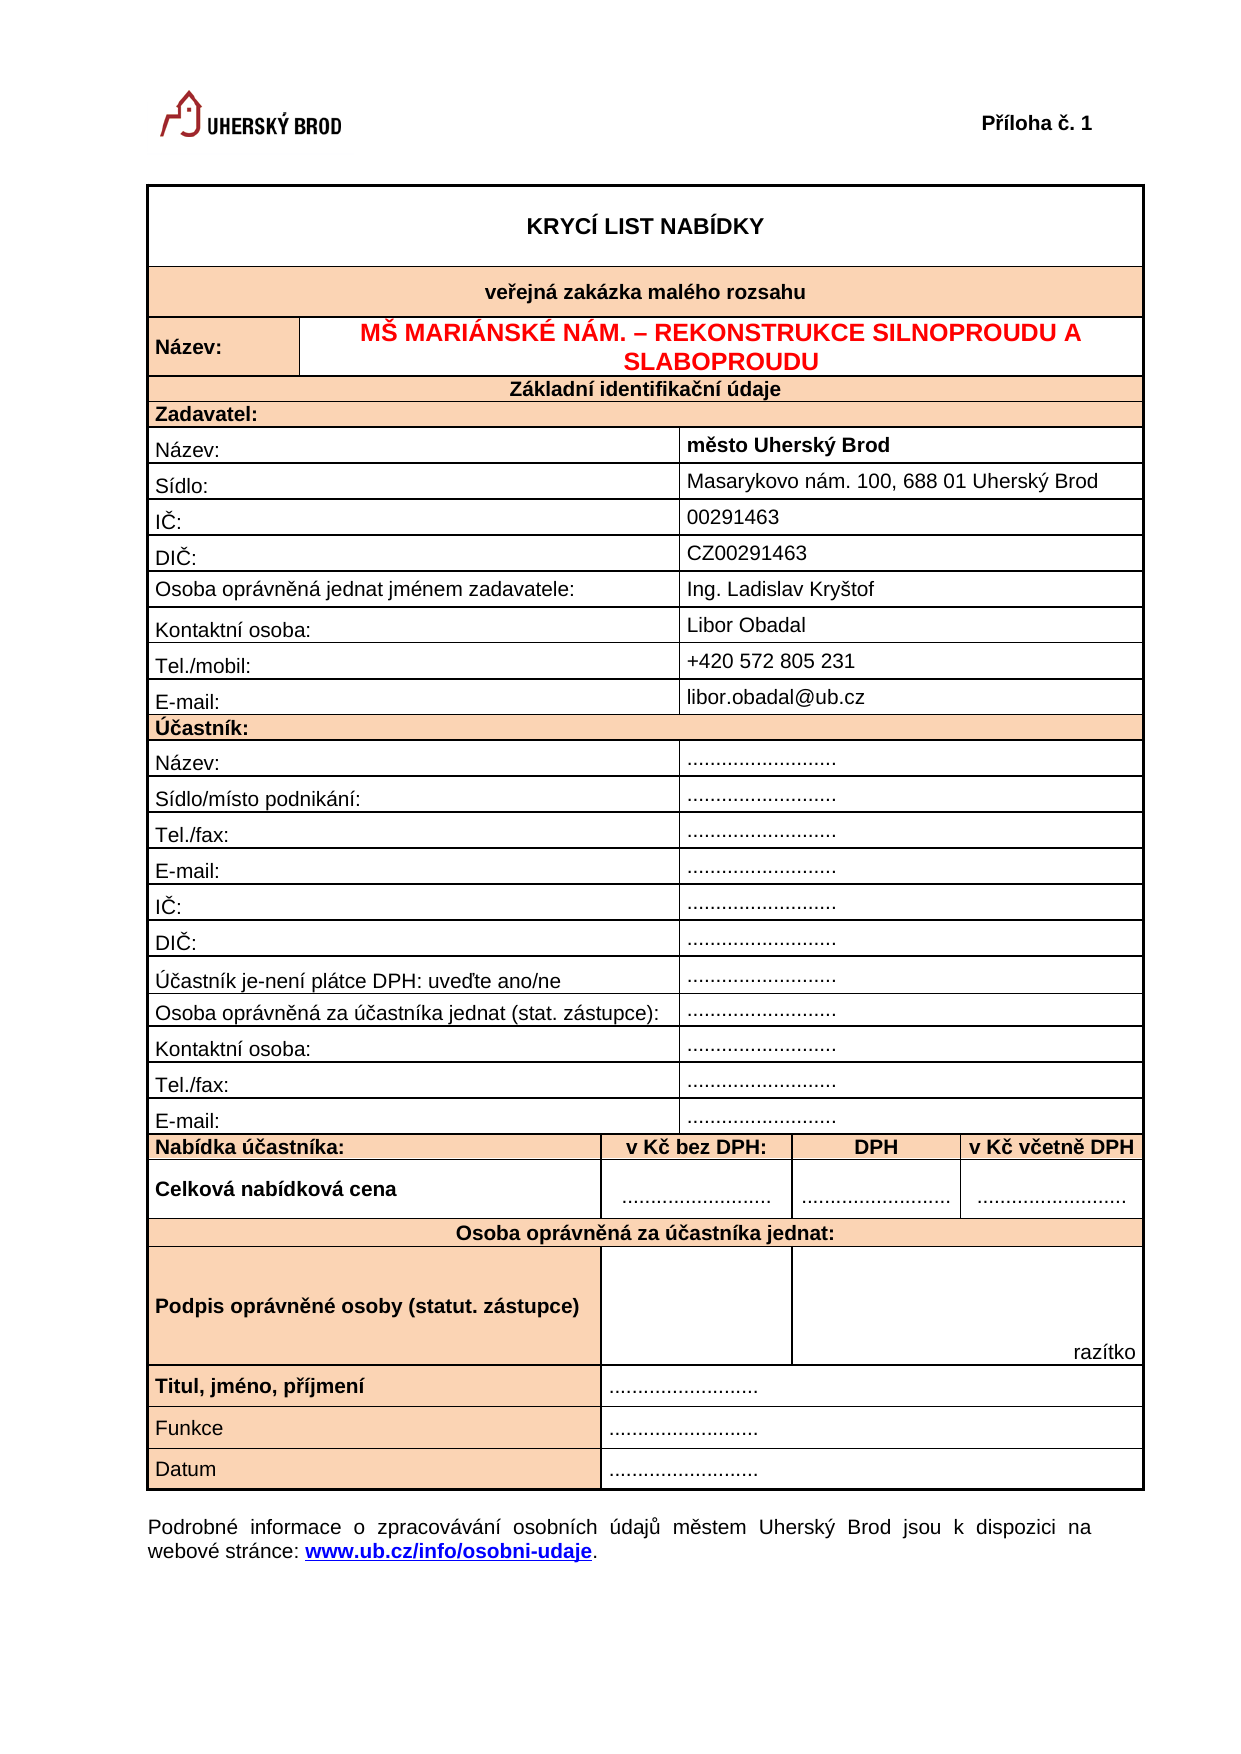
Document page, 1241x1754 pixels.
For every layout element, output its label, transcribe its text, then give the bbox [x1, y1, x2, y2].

table_cell Celková nabídková cena [149, 1160, 600, 1218]
table_cell Ing. Ladislav Kryštof [680, 572, 1142, 606]
table_cell Tel./mobil: [149, 643, 679, 678]
table_cell .......................... [680, 1027, 1142, 1061]
table_cell Tel./fax: [149, 1063, 679, 1097]
table_cell Sídlo: [149, 464, 679, 498]
table_cell DPH [793, 1135, 960, 1158]
table_cell Název: [149, 741, 679, 775]
table_cell Účastník: [149, 715, 1142, 739]
table_cell .......................... [680, 994, 1142, 1025]
table_cell Osoba oprávněná jednat jménem zadavatele: [149, 572, 679, 606]
table_cell .......................... [602, 1407, 1142, 1448]
table_cell Nabídka účastníka: [149, 1135, 600, 1158]
text Podrobné informace o zpracovávání osobních údajů městem Uherský Brod jsou k dispozici na webové stránce: www.ub.cz/info/osobni-udaje. [148, 1515, 1092, 1563]
table_cell razítko [793, 1247, 1142, 1364]
table_cell 00291463 [680, 500, 1142, 534]
table_cell Osoba oprávněná za účastníka jednat: [149, 1219, 1142, 1246]
table_cell Zadavatel: [149, 402, 1142, 426]
table_cell .......................... [961, 1160, 1142, 1218]
table_cell Základní identifikační údaje [149, 377, 1142, 401]
table_cell .......................... [680, 849, 1142, 883]
table_cell Sídlo/místo podnikání: [149, 777, 679, 811]
table_cell Funkce [149, 1407, 600, 1448]
table_cell .......................... [680, 1063, 1142, 1097]
table_cell .......................... [680, 885, 1142, 919]
table_cell .......................... [680, 1099, 1142, 1133]
table_cell Účastník je-není plátce DPH: uveďte ano/ne [149, 957, 679, 992]
table_cell DIČ: [149, 921, 679, 955]
table_cell město Uherský Brod [680, 428, 1142, 462]
table_cell .......................... [602, 1366, 1142, 1406]
table_cell Název: [149, 318, 299, 375]
table_cell E-mail: [149, 680, 679, 714]
table_cell .......................... [602, 1160, 791, 1218]
table_cell .......................... [680, 921, 1142, 955]
table_cell .......................... [602, 1449, 1142, 1488]
table_cell libor.obadal@ub.cz [680, 680, 1142, 714]
table_header KRYCÍ LIST NABÍDKY [149, 187, 1142, 266]
table_cell Název: [149, 428, 679, 462]
table_cell Tel./fax: [149, 813, 679, 847]
table_cell v Kč včetně DPH [961, 1135, 1142, 1158]
table_cell Kontaktní osoba: [149, 1027, 679, 1061]
table_cell v Kč bez DPH: [602, 1135, 791, 1158]
table_cell Osoba oprávněná za účastníka jednat (stat. zástupce): [149, 994, 679, 1025]
table_cell DIČ: [149, 536, 679, 570]
table_cell Kontaktní osoba: [149, 608, 679, 642]
table_cell E-mail: [149, 1099, 679, 1133]
table_cell CZ00291463 [680, 536, 1142, 570]
table_cell .......................... [680, 741, 1142, 775]
table_cell .......................... [680, 813, 1142, 847]
table_cell Datum [149, 1449, 600, 1488]
table_cell [602, 1247, 791, 1364]
table_cell Titul, jméno, příjmení [149, 1366, 600, 1406]
table_cell IČ: [149, 500, 679, 534]
table_cell +420 572 805 231 [680, 643, 1142, 678]
table_cell Masarykovo nám. 100, 688 01 Uherský Brod [680, 464, 1142, 498]
table_cell E-mail: [149, 849, 679, 883]
table_cell IČ: [149, 885, 679, 919]
table_cell .......................... [680, 957, 1142, 992]
table_cell .......................... [680, 777, 1142, 811]
table_cell Libor Obadal [680, 608, 1142, 642]
picture [147, 73, 354, 155]
table_cell MŠ MARIÁNSKÉ NÁM. – REKONSTRUKCE SILNOPROUDU A SLABOPROUDU [300, 318, 1142, 375]
table_cell Podpis oprávněné osoby (statut. zástupce) [149, 1247, 600, 1364]
table_cell .......................... [793, 1160, 960, 1218]
table_cell veřejná zakázka malého rozsahu [149, 267, 1142, 316]
